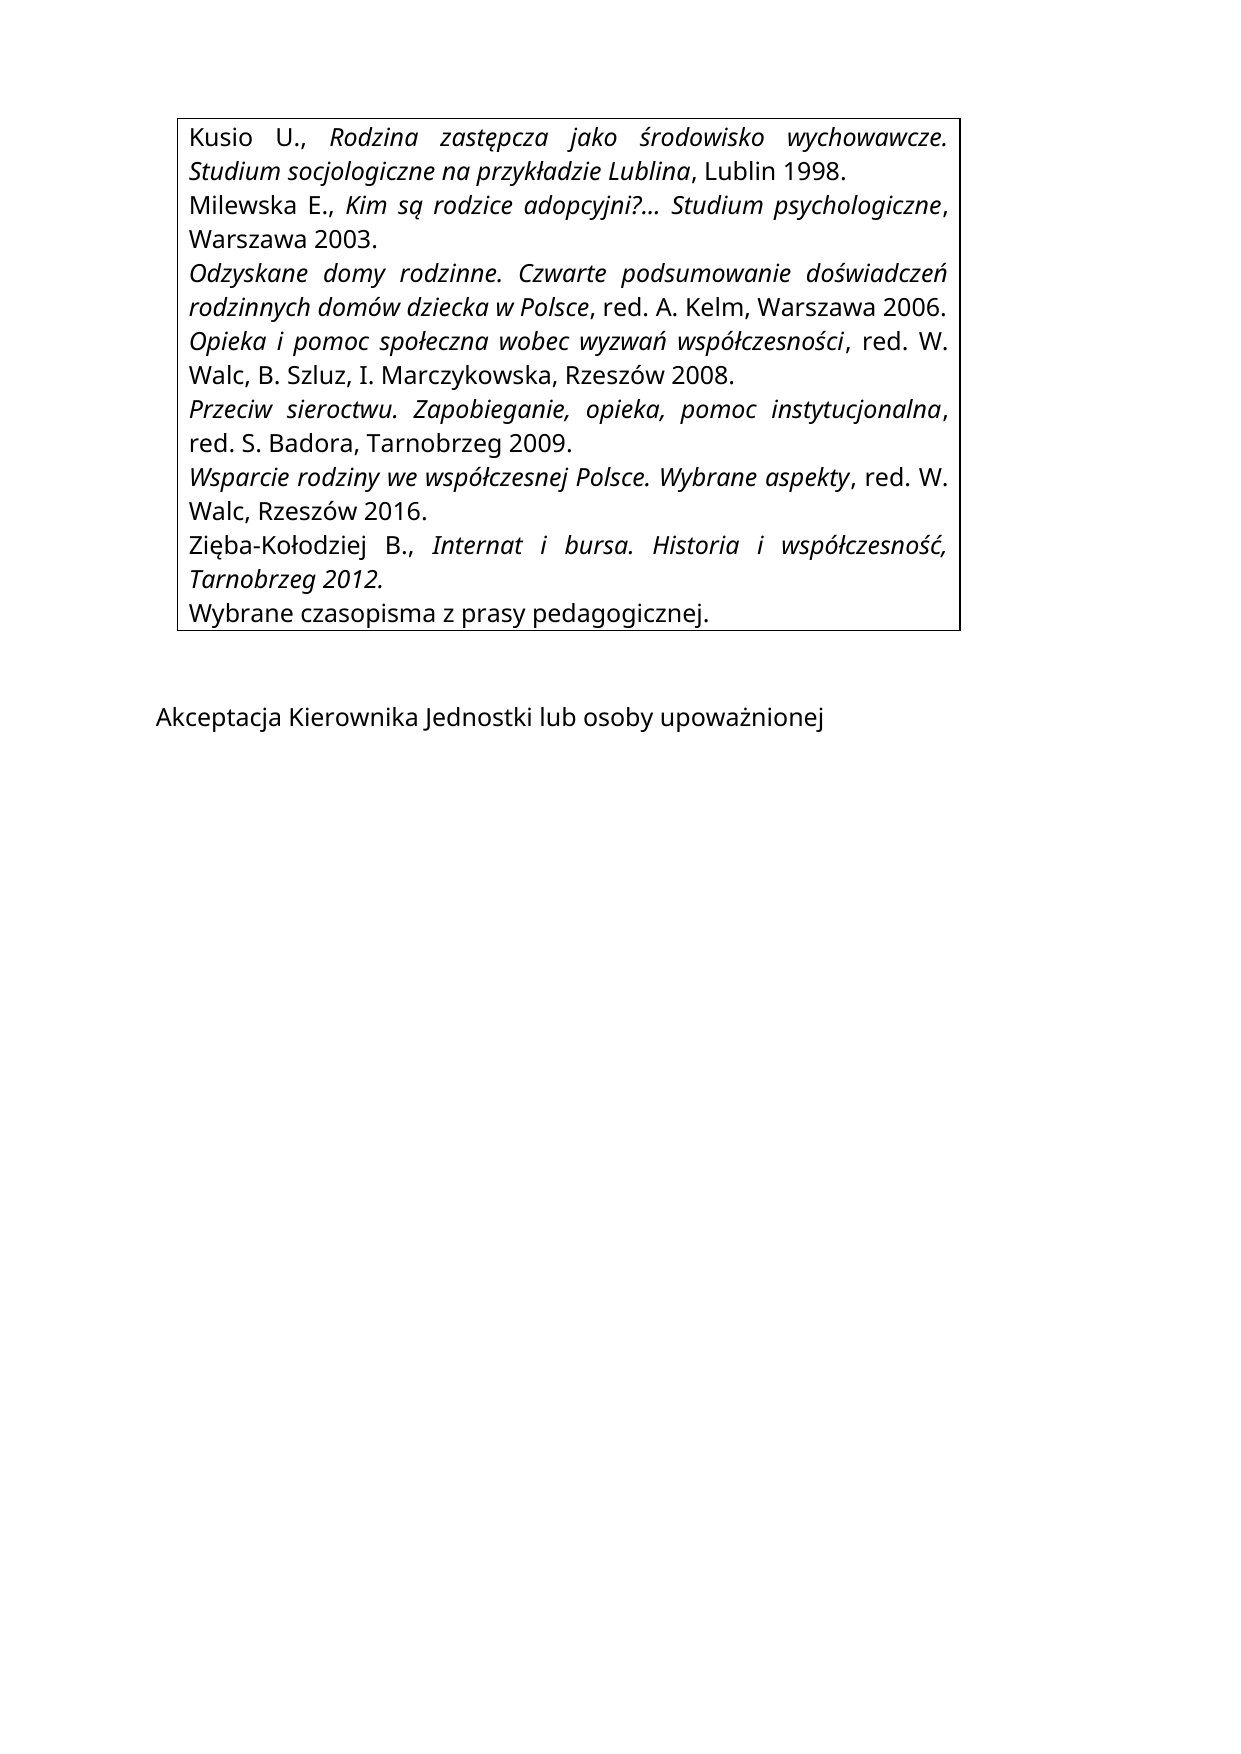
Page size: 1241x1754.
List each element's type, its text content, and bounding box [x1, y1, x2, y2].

text Akceptacja Kierownika Jednostki lub osoby upoważnionej [156, 699, 1122, 733]
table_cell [178, 119, 959, 630]
